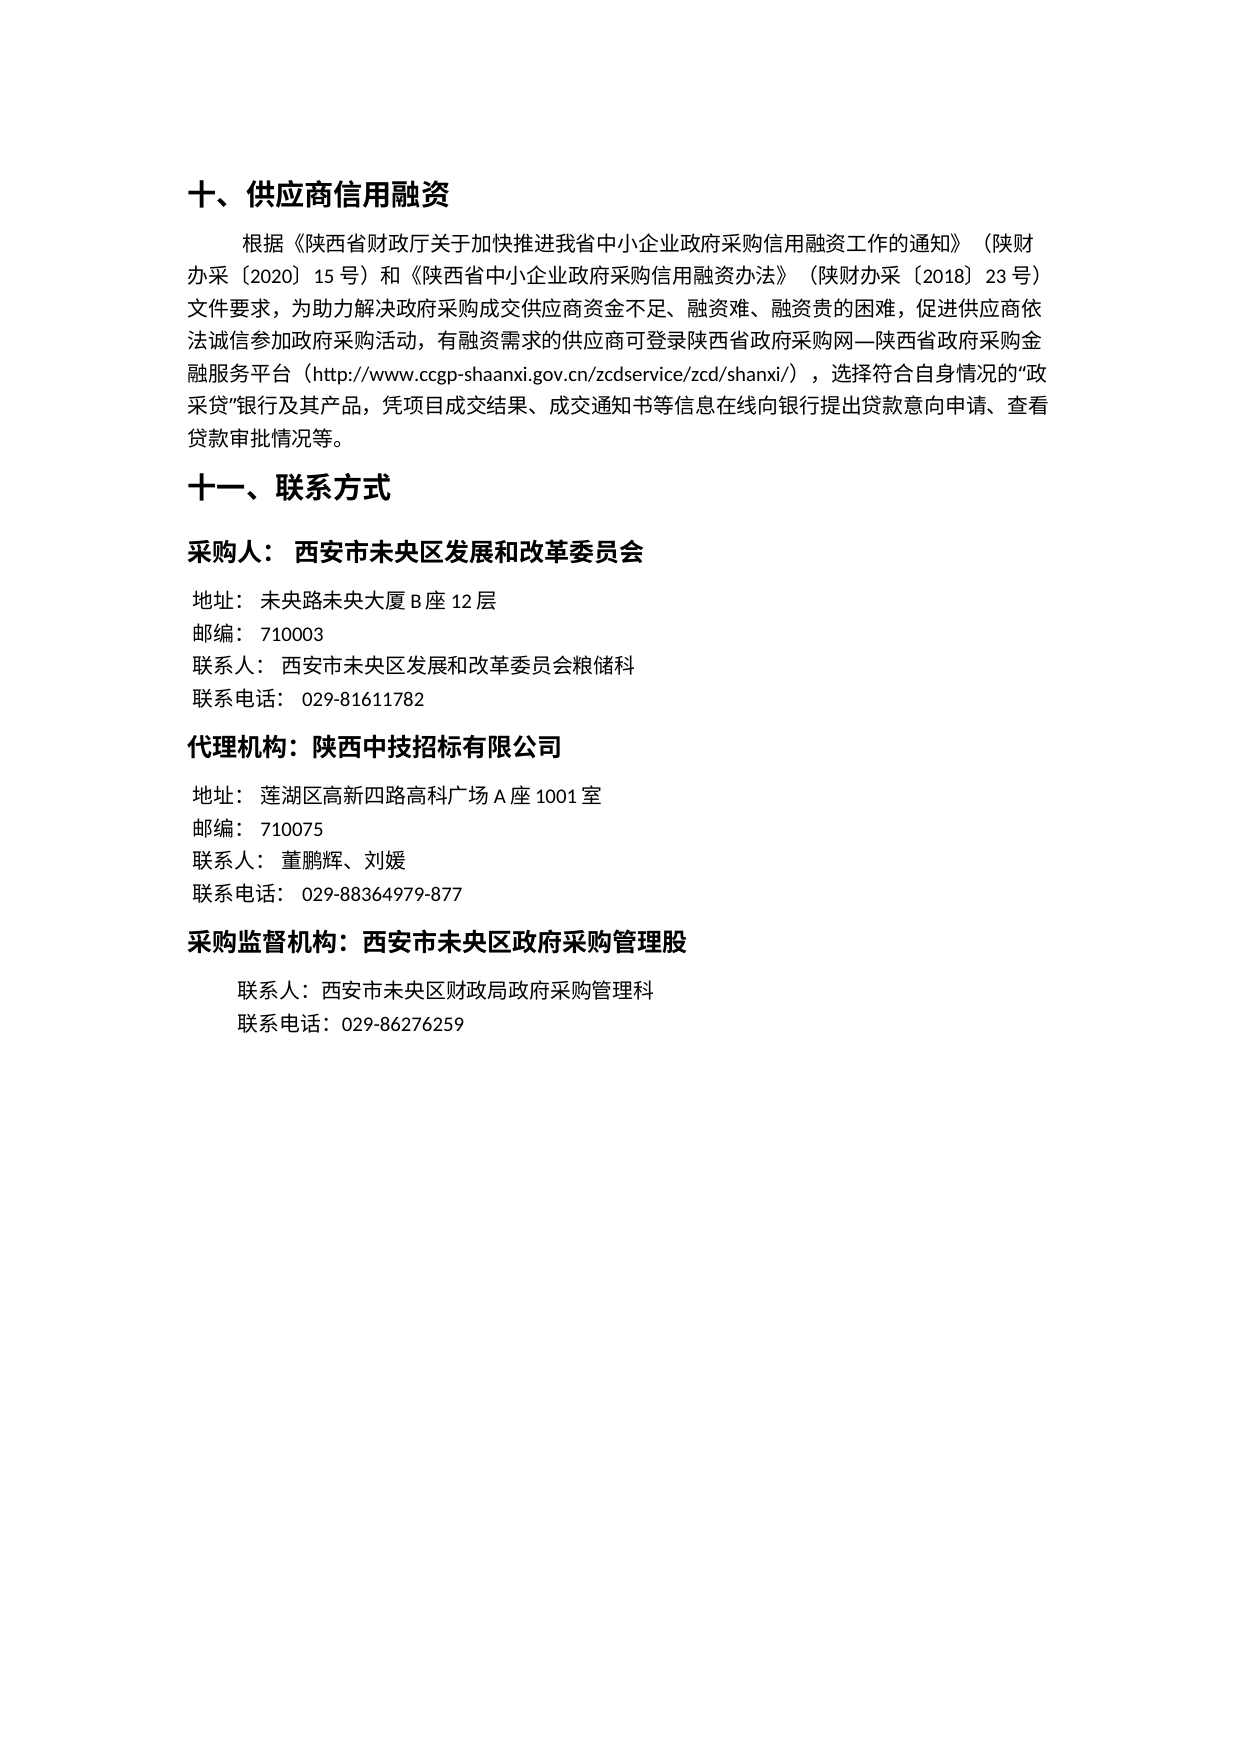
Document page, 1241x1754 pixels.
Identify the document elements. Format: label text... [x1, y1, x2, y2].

text 采购人： 西安市未央区发展和改革委员会 [187, 519, 1053, 584]
text 地址： 莲湖区高新四路高科广场A座1001室 [187, 779, 1053, 812]
text 根据《陕西省财政厅关于加快推进我省中小企业政府采购信用融资工作的通知》（陕财办采〔2020〕15 号）和《陕西省中小企业政府采购信用融资办法》（陕财办采〔2018〕23 号）文件要求，为助力解决政府采购成交供应商资金不足、融资难、融资贵的困难，促进供应商依法诚信参加政府采购活动，有融资需求的供应商可登录陕西省政府采购网—陕西省政府采购金融服务平台（http://www.ccgp-shaanxi.gov.cn/zcdservice/zcd/shanxi/），选择符合自身情况的“政采贷”银行及其产品，凭项目成交结果、成交通知书等信息在线向银行提出贷款意向申请、查看贷款审批情况等。 [187, 227, 1053, 454]
text 代理机构：陕西中技招标有限公司 [187, 714, 1053, 779]
text 联系人： 董鹏辉、刘媛 [187, 844, 1053, 877]
text 十、供应商信用融资 [187, 162, 1053, 227]
text 采购监督机构：西安市未央区政府采购管理股 [187, 909, 1053, 974]
text 联系电话：029-86276259 [187, 1007, 1053, 1039]
text 邮编： 710075 [187, 812, 1053, 844]
text 联系人：西安市未央区财政局政府采购管理科 [187, 974, 1053, 1007]
text 地址： 未央路未央大厦B座12层 [187, 584, 1053, 617]
text 联系电话： 029-81611782 [187, 682, 1053, 714]
text 联系电话： 029-88364979-877 [187, 877, 1053, 909]
text 联系人： 西安市未央区发展和改革委员会粮储科 [187, 649, 1053, 682]
text 邮编： 710003 [187, 617, 1053, 649]
text 十一、联系方式 [187, 454, 1053, 519]
